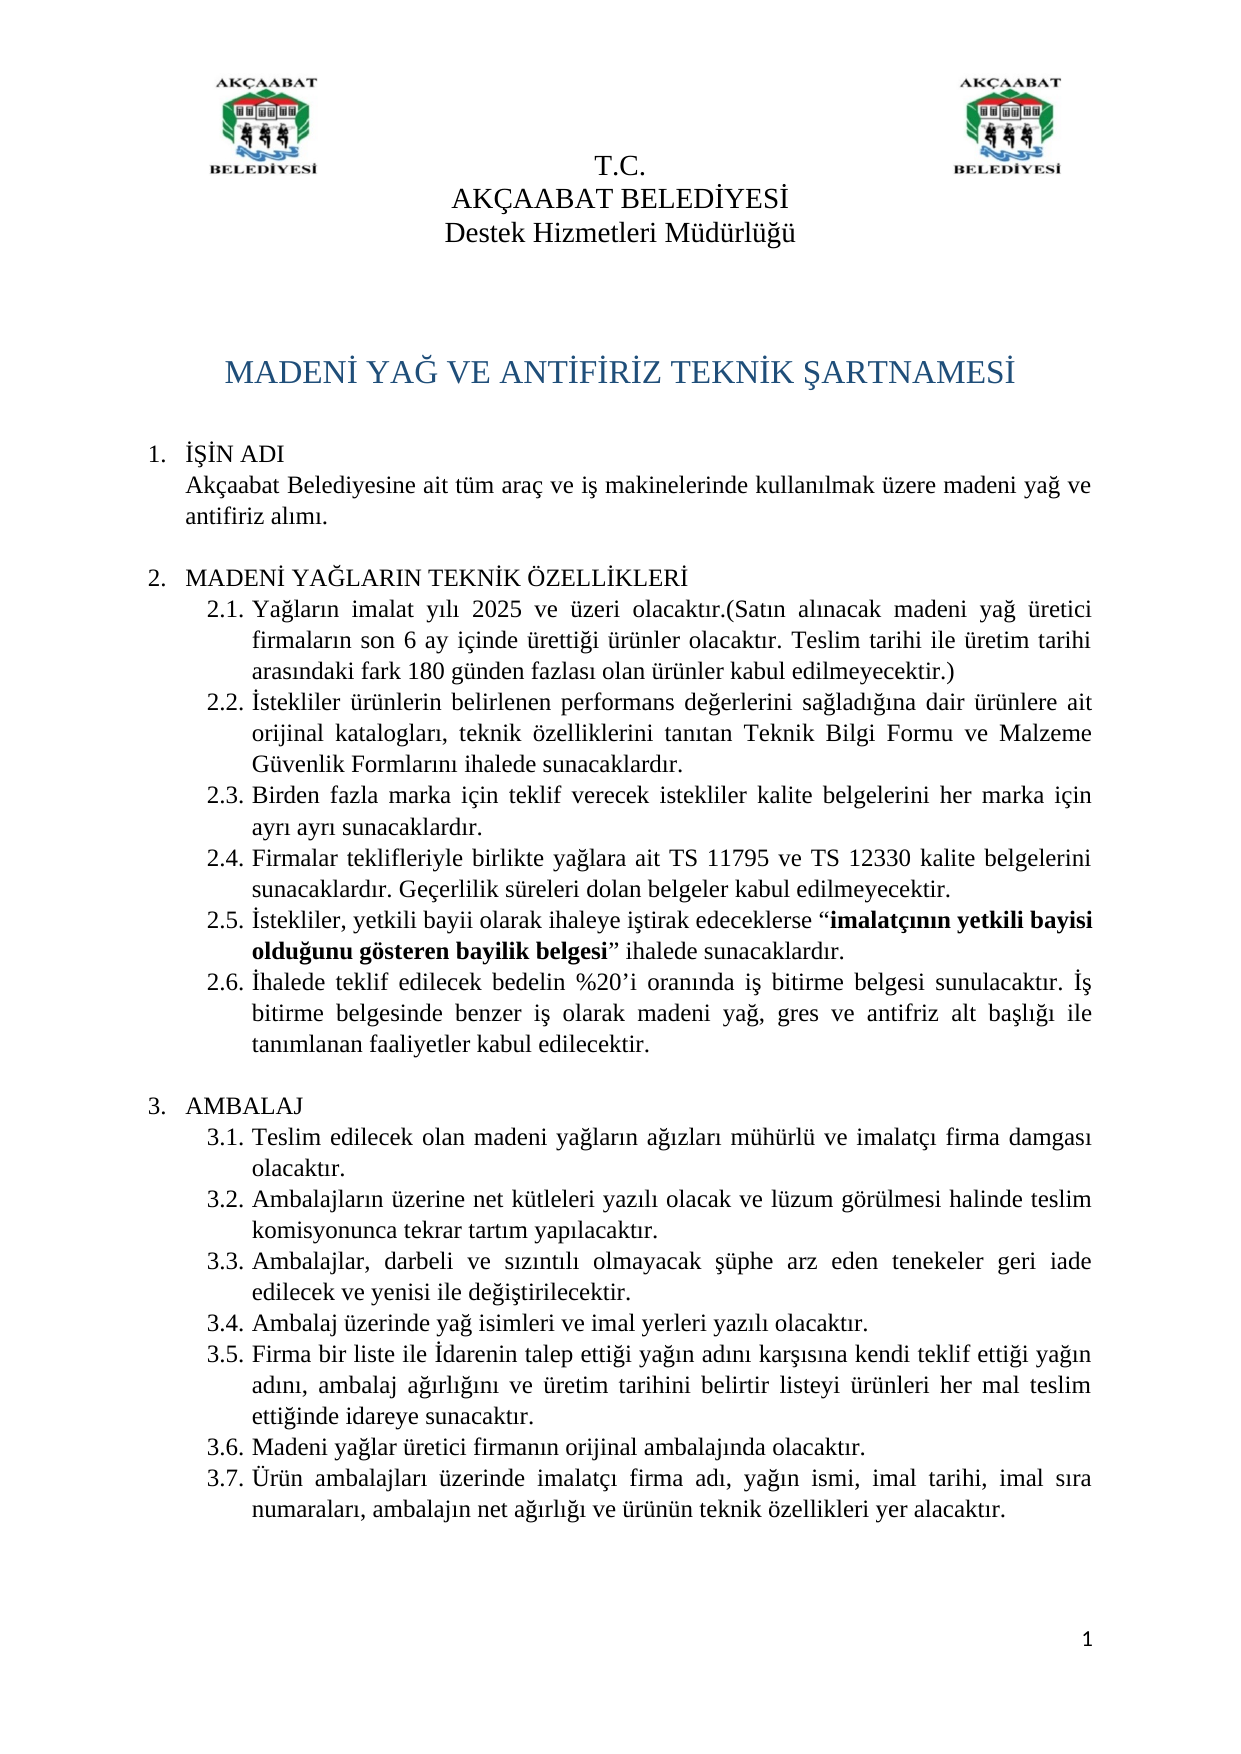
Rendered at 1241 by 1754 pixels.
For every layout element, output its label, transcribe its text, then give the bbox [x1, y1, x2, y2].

list MADENİ YAĞLARIN TEKNİK ÖZELLİKLERİ [148, 563, 1093, 592]
list Ambalajlar, darbeli ve sızıntılı olmayacak şüphe arz eden tenekeler geri iade edilecek ve yenisi ile değiştirilecektir. [207, 1246, 1093, 1306]
list Ürün ambalajları üzerinde imalatçı firma adı, yağın ismi, imal tarihi, imal sıra numaraları, ambalajın net ağırlığı ve ürünün teknik özellikleri yer alacaktır. [207, 1463, 1093, 1523]
list Ambalaj üzerinde yağ isimleri ve imal yerleri yazılı olacaktır. [207, 1308, 1093, 1337]
list Firma bir liste ile İdarenin talep ettiği yağın adını karşısına kendi teklif ettiği yağın adını, ambalaj ağırlığını ve üretim tarihini belirtir listeyi ürünleri her mal teslim ettiğinde idareye sunacaktır. [207, 1339, 1093, 1430]
list İhalede teklif edilecek bedelin %20’i oranında iş bitirme belgesi sunulacaktır. İş bitirme belgesinde benzer iş olarak madeni yağ, gres ve antifriz alt başlığı ile tanımlanan faaliyetler kabul edilecektir. [207, 967, 1093, 1058]
list İstekliler, yetkili bayii olarak ihaleye iştirak edeceklerse “imalatçının yetkili bayisi olduğunu gösteren bayilik belgesi” ihalede sunacaklardır. [207, 905, 1093, 964]
list Birden fazla marka için teklif verecek istekliler kalite belgelerini her marka için ayrı ayrı sunacaklardır. [207, 781, 1093, 840]
list Akçaabat Belediyesine ait tüm araç ve iş makinelerinde kullanılmak üzere madeni yağ ve antifiriz alımı. [185, 470, 1093, 530]
list Madeni yağlar üretici firmanın orijinal ambalajında olacaktır. [207, 1432, 1093, 1461]
list Ambalajların üzerine net kütleleri yazılı olacak ve lüzum görülmesi halinde teslim komisyonunca tekrar tartım yapılacaktır. [207, 1184, 1093, 1244]
picture [208, 73, 318, 176]
subtitle MADENİ YAĞ VE ANTİFİRİZ TEKNİK ŞARTNAMESİ [148, 353, 1093, 391]
list AMBALAJ [148, 1091, 1093, 1120]
list İstekliler ürünlerin belirlenen performans değerlerini sağladığına dair ürünlere ait orijinal katalogları, teknik özelliklerini tanıtan Teknik Bilgi Formu ve Malzeme Güvenlik Formlarını ihalede sunacaklardır. [207, 687, 1093, 778]
picture [952, 73, 1062, 176]
list Teslim edilecek olan madeni yağların ağızları mühürlü ve imalatçı firma damgası olacaktır. [207, 1122, 1093, 1182]
list Yağların imalat yılı 2025 ve üzeri olacaktır.(Satın alınacak madeni yağ üretici firmaların son 6 ay içinde ürettiği ürünler olacaktır. Teslim tarihi ile üretim tarihi arasındaki fark 180 günden fazlası olan ürünler kabul edilmeyecektir.) [207, 594, 1093, 685]
list Firmalar teklifleriyle birlikte yağlara ait TS 11795 ve TS 12330 kalite belgelerini sunacaklardır. Geçerlilik süreleri dolan belgeler kabul edilmeyecektir. [207, 843, 1093, 902]
list İŞİN ADI [148, 439, 1093, 468]
